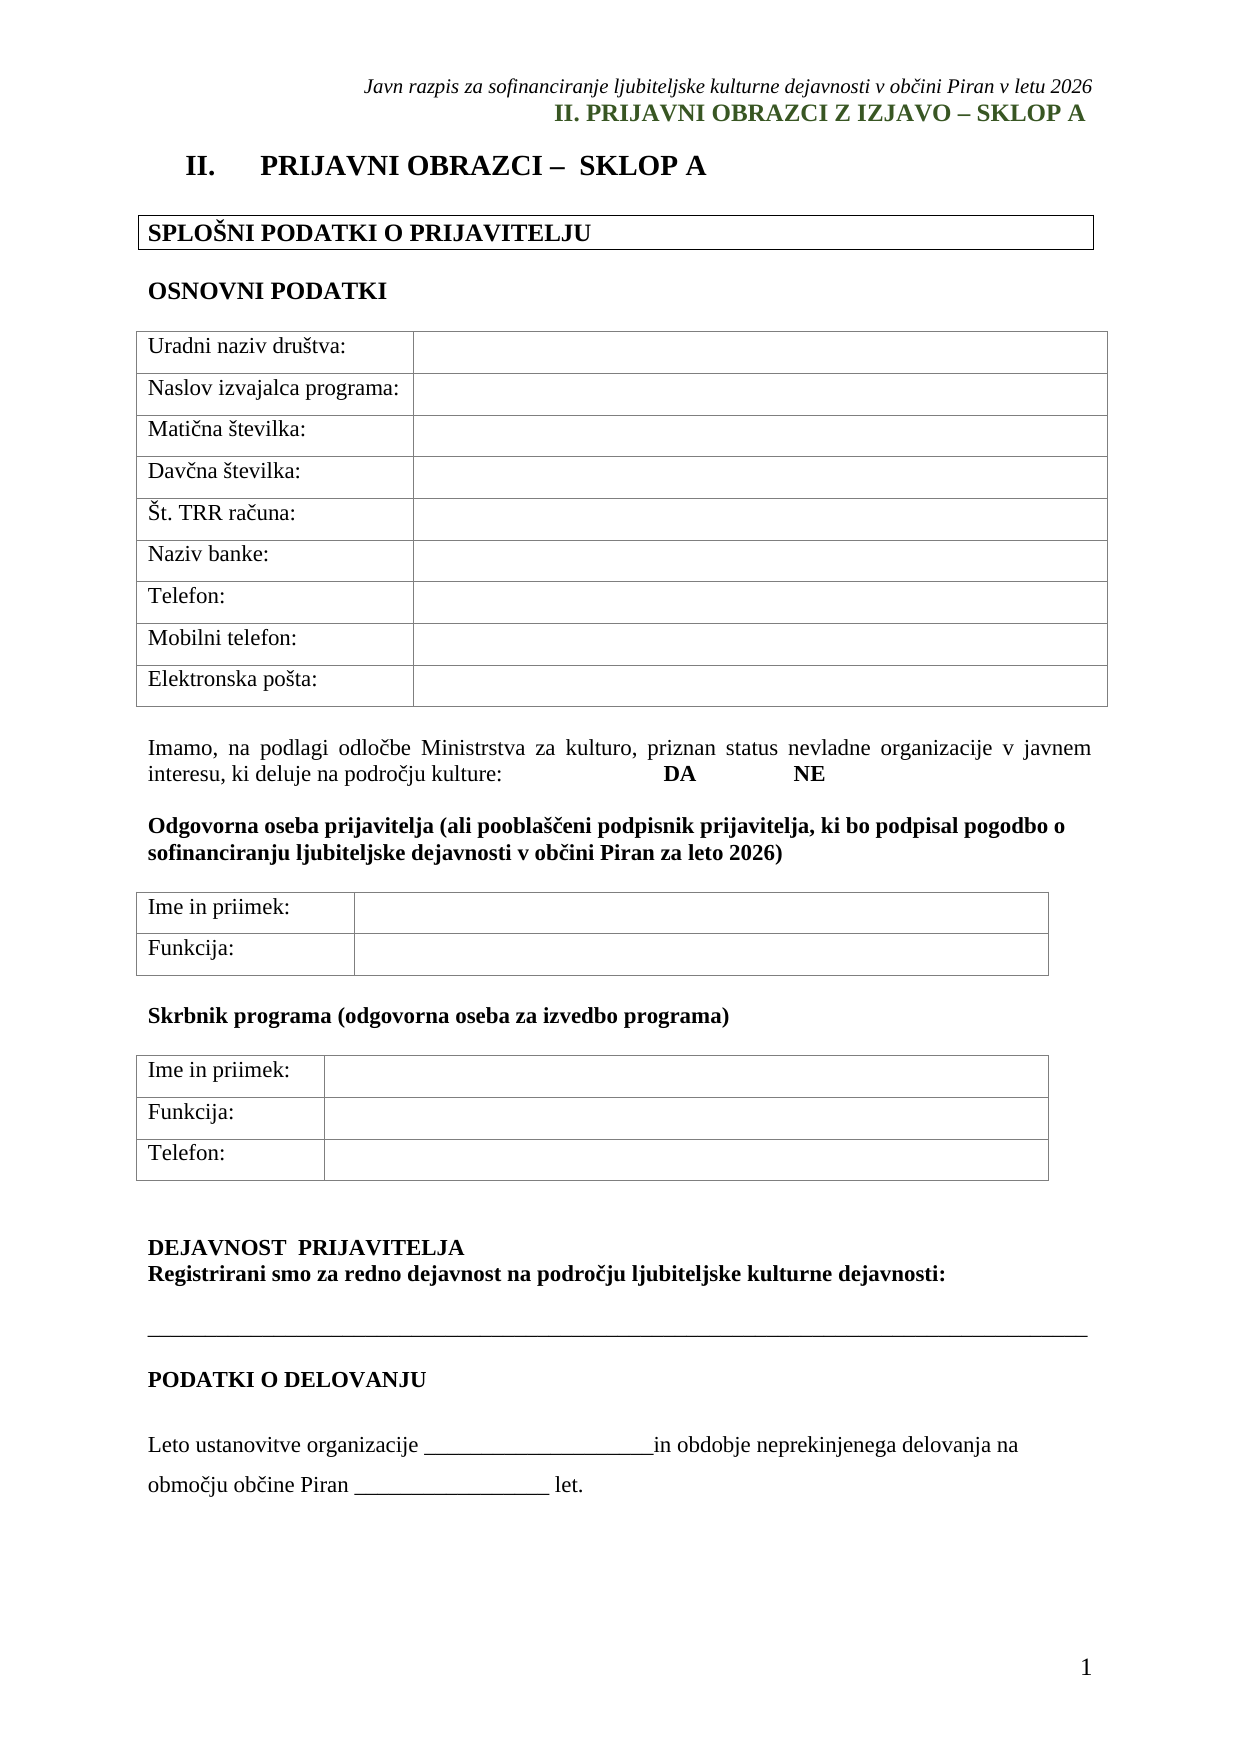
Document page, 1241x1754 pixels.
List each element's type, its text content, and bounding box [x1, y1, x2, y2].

text Odgovorna oseba prijavitelja (ali pooblaščeni podpisnik prijavitelja, ki bo podpisal pogodbo o sofinanciranju ljubiteljske dejavnosti v občini Piran za leto 2026) [148, 813, 1093, 865]
text Imamo, na podlagi odločbe Ministrstva za kulturo, priznan status nevladne organizacije v javnem interesu, ki deluje na področju kulture: DA NE [148, 733, 1093, 786]
table_cell [414, 374, 1107, 414]
text PODATKI O DELOVANJU [148, 1366, 1093, 1392]
table_header Ime in priimek: [137, 893, 354, 933]
text OSNOVNI PODATKI [148, 276, 1093, 305]
table_cell [414, 582, 1107, 623]
text Skrbnik programa (odgovorna oseba za izvedbo programa) [148, 1002, 1093, 1029]
list PRIJAVNI OBRAZCI – SKLOP A [185, 148, 1093, 181]
table_cell [414, 666, 1107, 706]
table_cell Št. TRR računa: [137, 499, 413, 539]
table_cell Naslov izvajalca programa: [137, 374, 413, 414]
text Registrirani smo za redno dejavnost na področju ljubiteljske kulturne dejavnosti: [148, 1260, 1093, 1287]
table_cell Mobilni telefon: [137, 624, 413, 664]
table_cell [414, 541, 1107, 581]
table_header Ime in priimek: [137, 1056, 324, 1097]
table_cell Naziv banke: [137, 541, 413, 581]
table_header [355, 893, 1048, 933]
text Leto ustanovitve organizacije ____________________in obdobje neprekinjenega delovanja na območju občine Piran _________________ let. [148, 1431, 1093, 1497]
text SPLOŠNI PODATKI O PRIJAVITELJU [139, 216, 1093, 249]
table_cell Davčna številka: [137, 457, 413, 498]
table_cell [325, 1140, 1048, 1180]
table_cell Telefon: [137, 1140, 324, 1180]
table_cell Elektronska pošta: [137, 666, 413, 706]
table_cell [414, 416, 1107, 456]
text DEJAVNOST PRIJAVITELJA [148, 1234, 1093, 1260]
table_cell Telefon: [137, 582, 413, 623]
table_header [414, 332, 1107, 373]
table_cell Matična številka: [137, 416, 413, 456]
table_cell Funkcija: [137, 934, 354, 975]
text __________________________________________________________________________________ [148, 1313, 1093, 1339]
table_header [325, 1056, 1048, 1097]
table_header Uradni naziv društva: [137, 332, 413, 373]
table_cell [325, 1098, 1048, 1138]
table_cell Funkcija: [137, 1098, 324, 1138]
table_cell [414, 457, 1107, 498]
table_cell [355, 934, 1048, 975]
table_cell [414, 624, 1107, 664]
table_cell [414, 499, 1107, 539]
